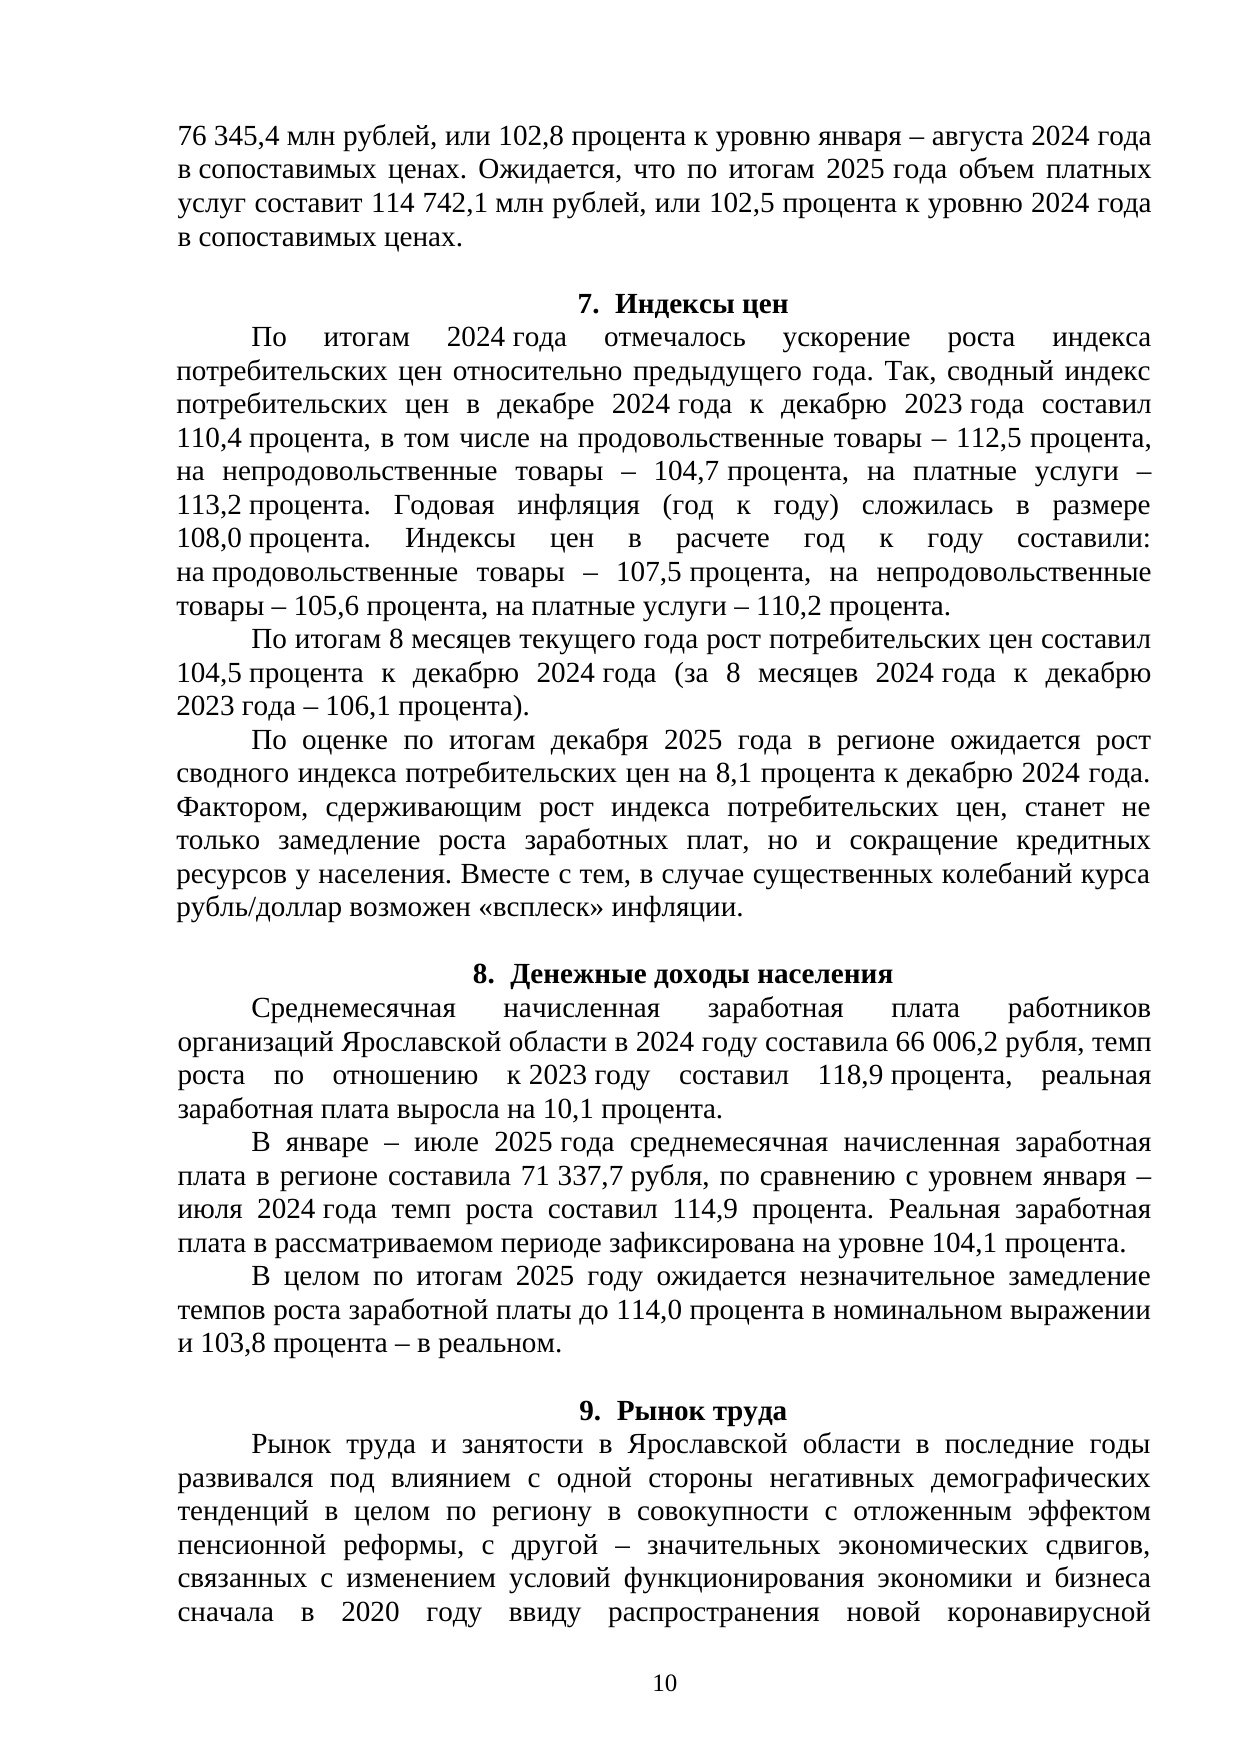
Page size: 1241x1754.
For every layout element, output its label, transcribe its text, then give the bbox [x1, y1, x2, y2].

list Индексы цен [214, 286, 1152, 319]
text В целом по итогам 2025 году ожидается незначительное замедление темпов роста заработной платы до 114,0 процента в номинальном выражении и 103,8 процента – в реальном. [177, 1258, 1152, 1359]
text В январе – июле 2025 года среднемесячная начисленная заработная плата в регионе составила 71 337,7 рубля, по сравнению с уровнем января – июля 2024 года темп роста составил 114,9 процента. Реальная заработная плата в рассматриваемом периоде зафиксирована на уровне 104,1 процента. [177, 1124, 1152, 1258]
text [177, 118, 1152, 252]
list Денежные доходы населения [214, 957, 1152, 990]
text По итогам 2024 года отмечалось ускорение роста индекса потребительских цен относительно предыдущего года. Так, сводный индекс потребительских цен в декабре 2024 года к декабрю 2023 года составил 110,4 процента, в том числе на продовольственные товары – 112,5 процента, на непродовольственные товары – 104,7 процента, на платные услуги – 113,2 процента. Годовая инфляция (год к году) сложилась в размере 108,0 процента. Индексы цен в расчете год к году составили: на продовольственные товары – 107,5 процента, на непродовольственные товары – 105,6 процента, на платные услуги – 110,2 процента. [176, 319, 1152, 621]
text По итогам 8 месяцев текущего года рост потребительских цен составил 104,5 процента к декабрю 2024 года (за 8 месяцев 2024 года к декабрю 2023 года – 106,1 процента). [176, 621, 1152, 722]
list Рынок труда [214, 1393, 1152, 1426]
text Среднемесячная начисленная заработная плата работников организаций Ярославской области в 2024 году составила 66 006,2 рубля, темп роста по отношению к 2023 году составил 118,9 процента, реальная заработная плата выросла на 10,1 процента. [177, 990, 1152, 1124]
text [177, 1426, 1152, 1627]
text По оценке по итогам декабря 2025 года в регионе ожидается рост сводного индекса потребительских цен на 8,1 процента к декабрю 2024 года. Фактором, сдерживающим рост индекса потребительских цен, станет не только замедление роста заработных плат, но и сокращение кредитных ресурсов у населения. Вместе с тем, в случае существенных колебаний курса рубль/доллар возможен «всплеск» инфляции. [176, 722, 1152, 923]
